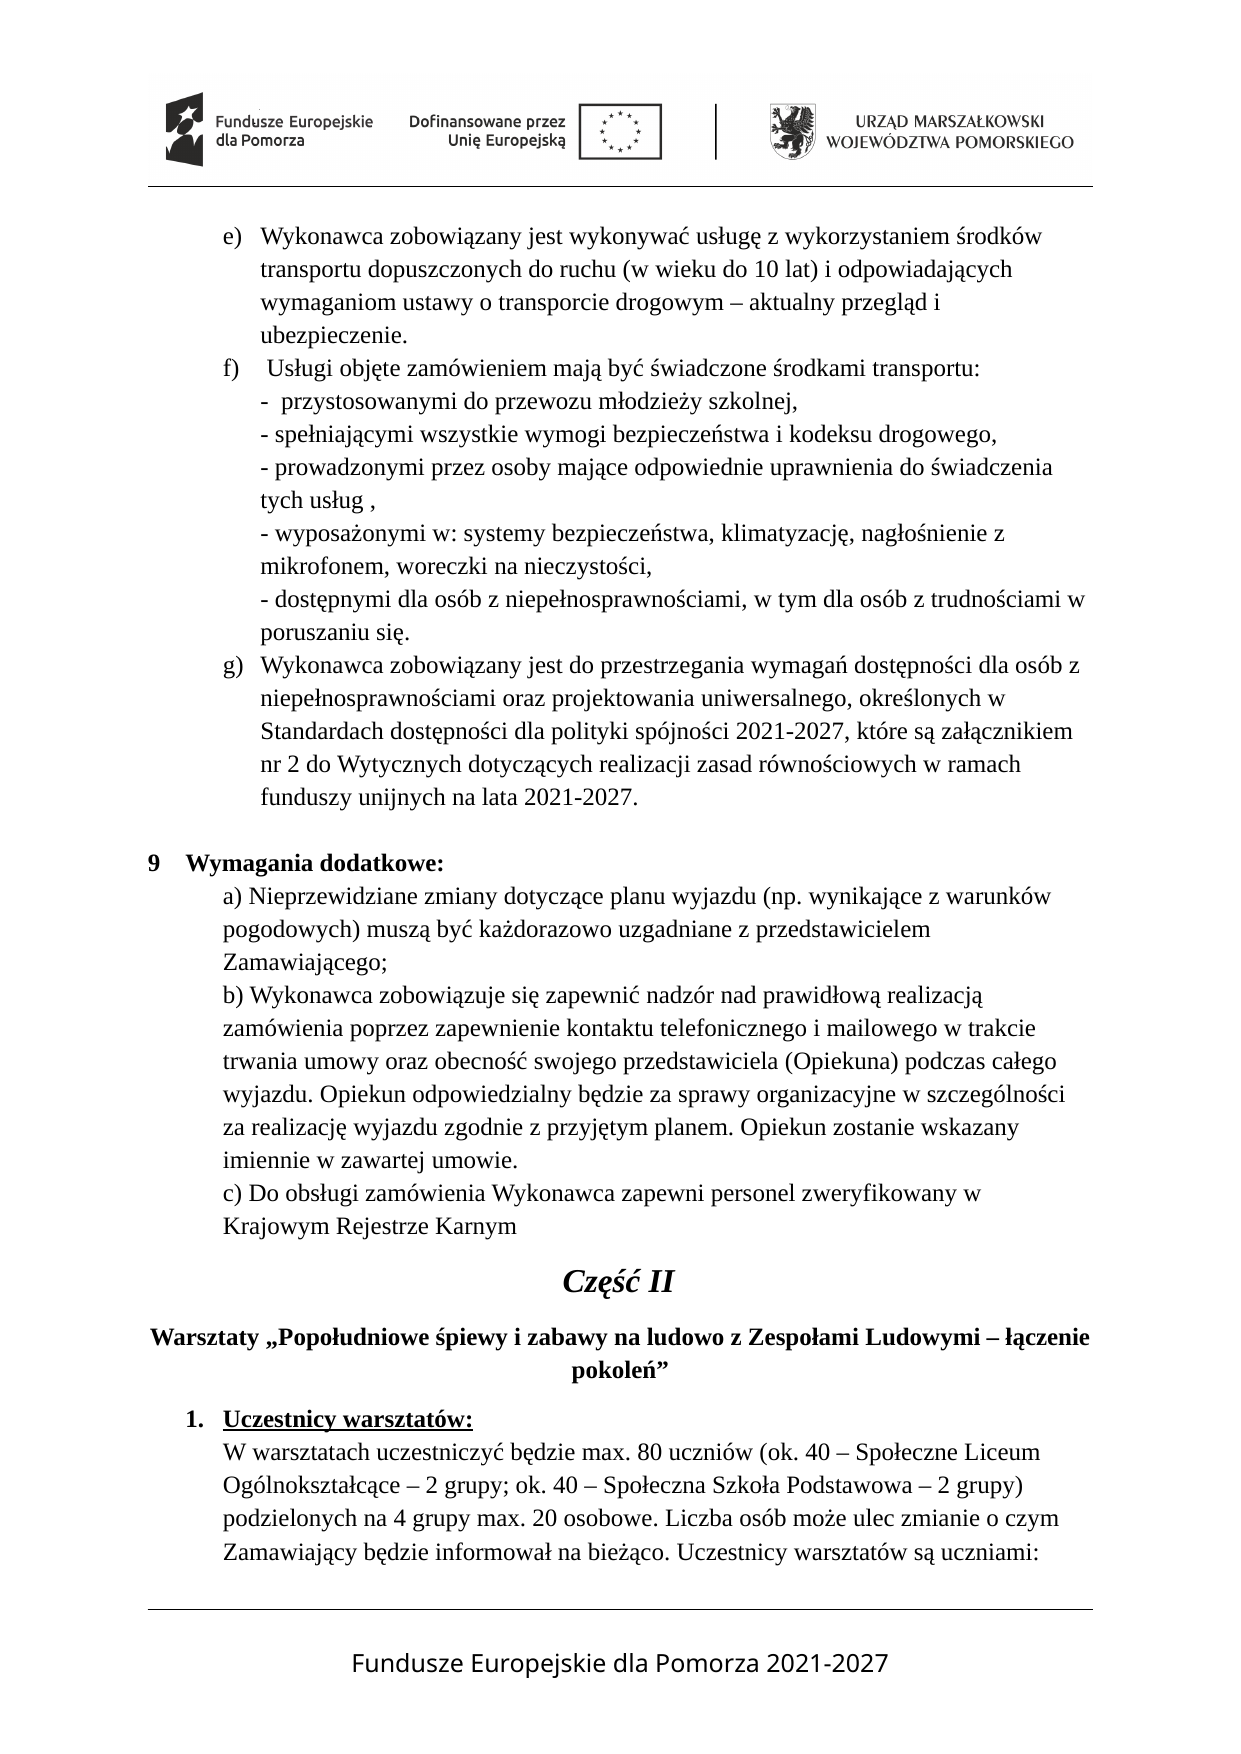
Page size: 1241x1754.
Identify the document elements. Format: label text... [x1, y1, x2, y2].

list - spełniającymi wszystkie wymogi bezpieczeństwa i kodeksu drogowego, [260, 419, 1093, 448]
list Wykonawca zobowiązany jest do przestrzegania wymagań dostępności dla osób z niepełnosprawnościami oraz projektowania uniwersalnego, określonych w Standardach dostępności dla polityki spójności 2021-2027, które są załącznikiem nr 2 do Wytycznych dotyczących realizacji zasad równościowych w ramach funduszy unijnych na lata 2021-2027. [223, 650, 1093, 811]
list c) Do obsługi zamówienia Wykonawca zapewni personel zweryfikowany w Krajowym Rejestrze Karnym [223, 1178, 1093, 1240]
list - przystosowanymi do przewozu młodzieży szkolnej, [260, 386, 1093, 414]
picture [147, 73, 1092, 184]
list Wykonawca zobowiązany jest wykonywać usługę z wykorzystaniem środków transportu dopuszczonych do ruchu (w wieku do 10 lat) i odpowiadających wymaganiom ustawy o transporcie drogowym – aktualny przegląd i ubezpieczenie. [223, 221, 1093, 348]
list - dostępnymi dla osób z niepełnosprawnościami, w tym dla osób z trudnościami w poruszaniu się. [260, 584, 1093, 646]
list Uczestnicy warsztatów: [185, 1404, 1093, 1433]
text Część II [148, 1261, 1093, 1299]
list Wymagania dodatkowe: [148, 848, 1093, 877]
list b) Wykonawca zobowiązuje się zapewnić nadzór nad prawidłową realizacją zamówienia poprzez zapewnienie kontaktu telefonicznego i mailowego w trakcie trwania umowy oraz obecność swojego przedstawiciela (Opiekuna) podczas całego wyjazdu. Opiekun odpowiedzialny będzie za sprawy organizacyjne w szczególności za realizację wyjazdu zgodnie z przyjętym planem. Opiekun zostanie wskazany imiennie w zawartej umowie. [223, 980, 1093, 1174]
list a) Nieprzewidziane zmiany dotyczące planu wyjazdu (np. wynikające z warunków pogodowych) muszą być każdorazowo uzgadniane z przedstawicielem Zamawiającego; [223, 881, 1093, 976]
list - wyposażonymi w: systemy bezpieczeństwa, klimatyzację, nagłośnienie z mikrofonem, woreczki na nieczystości, [260, 518, 1093, 580]
list W warsztatach uczestniczyć będzie max. 80 uczniów (ok. 40 – Społeczne Liceum Ogólnokształcące – 2 grupy; ok. 40 – Społeczna Szkoła Podstawowa – 2 grupy) podzielonych na 4 grupy max. 20 osobowe. Liczba osób może ulec zmianie o czym Zamawiający będzie informował na bieżąco. Uczestnicy warsztatów są uczniami: [223, 1437, 1093, 1565]
list - prowadzonymi przez osoby mające odpowiednie uprawnienia do świadczenia tych usług , [260, 452, 1093, 514]
list Usługi objęte zamówieniem mają być świadczone środkami transportu: [223, 353, 1093, 382]
text Warsztaty „Popołudniowe śpiewy i zabawy na ludowo z Zespołami Ludowymi – łączenie pokoleń” [148, 1322, 1093, 1383]
